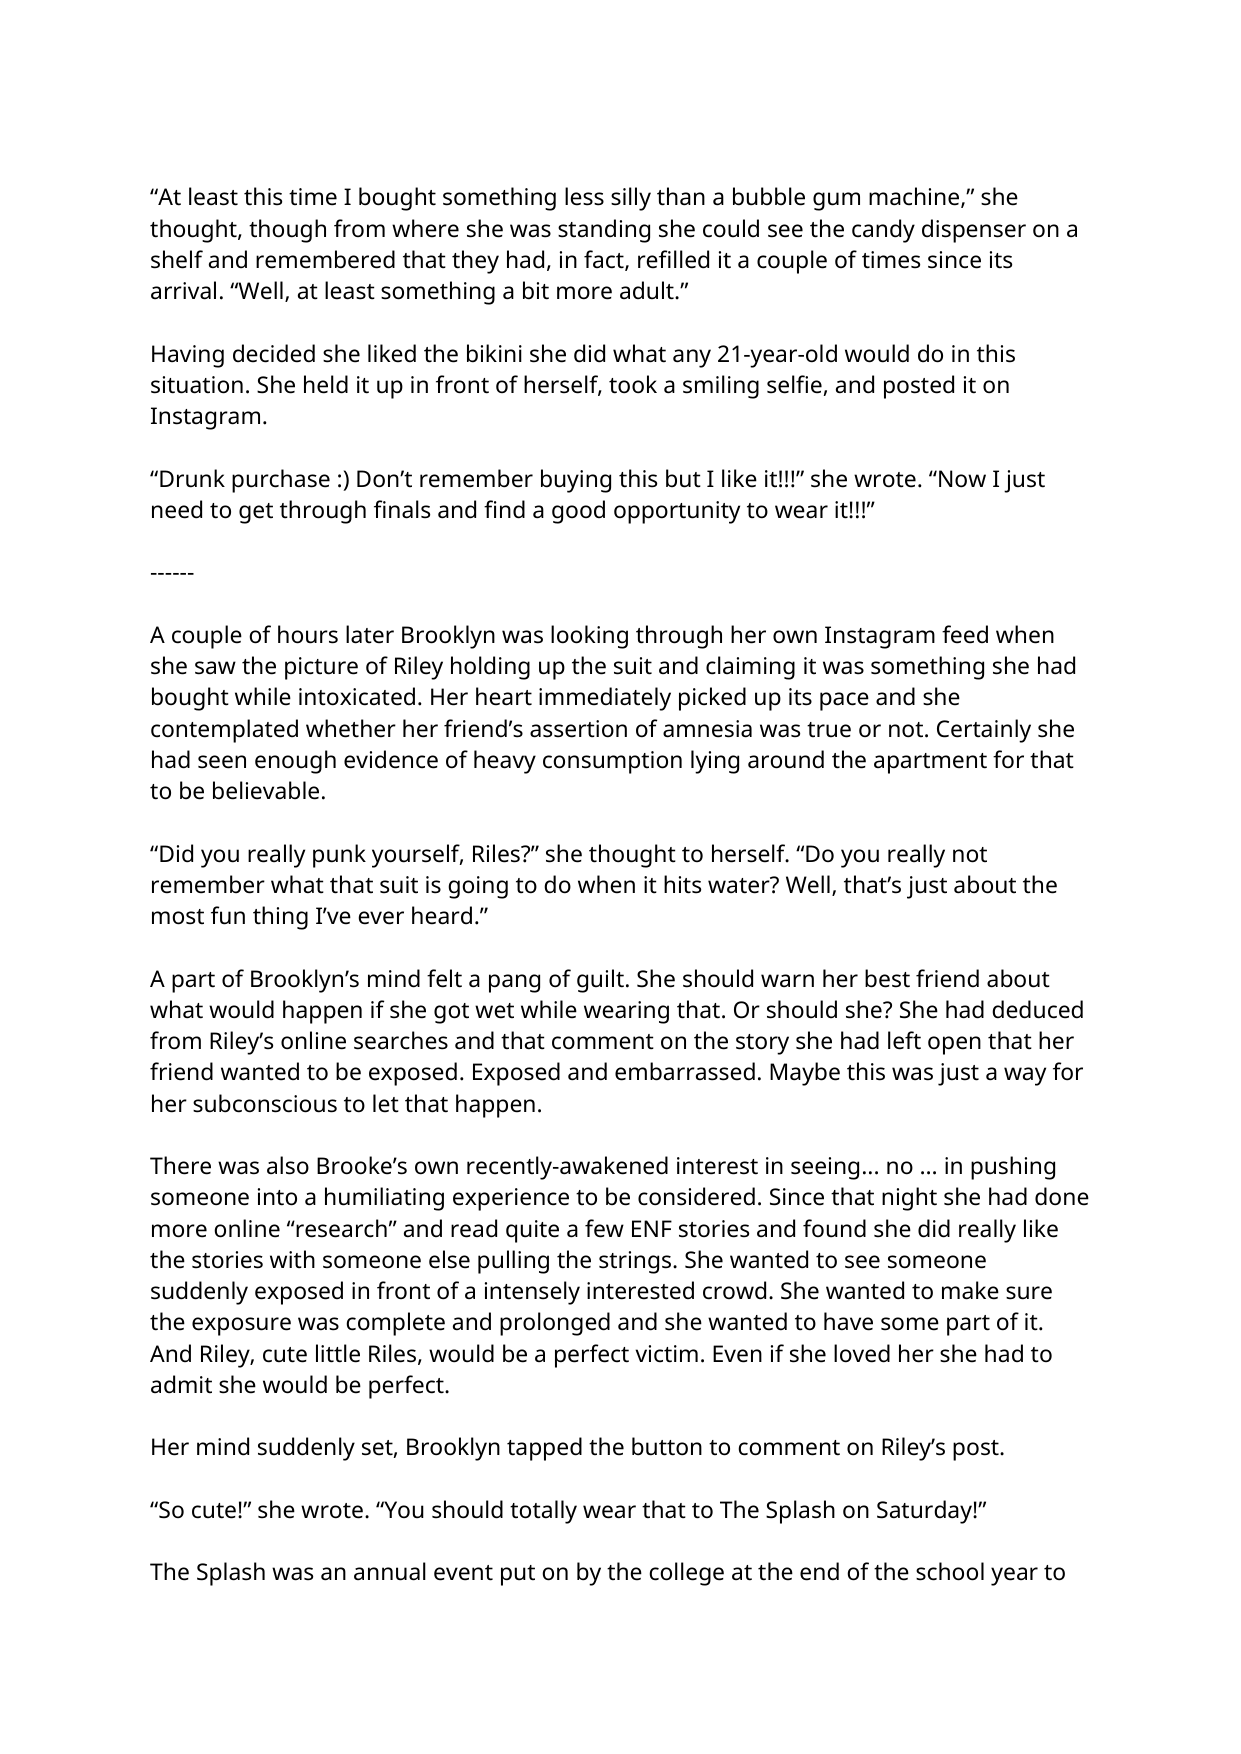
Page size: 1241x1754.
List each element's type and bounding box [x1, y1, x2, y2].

text [150, 150, 1090, 1587]
